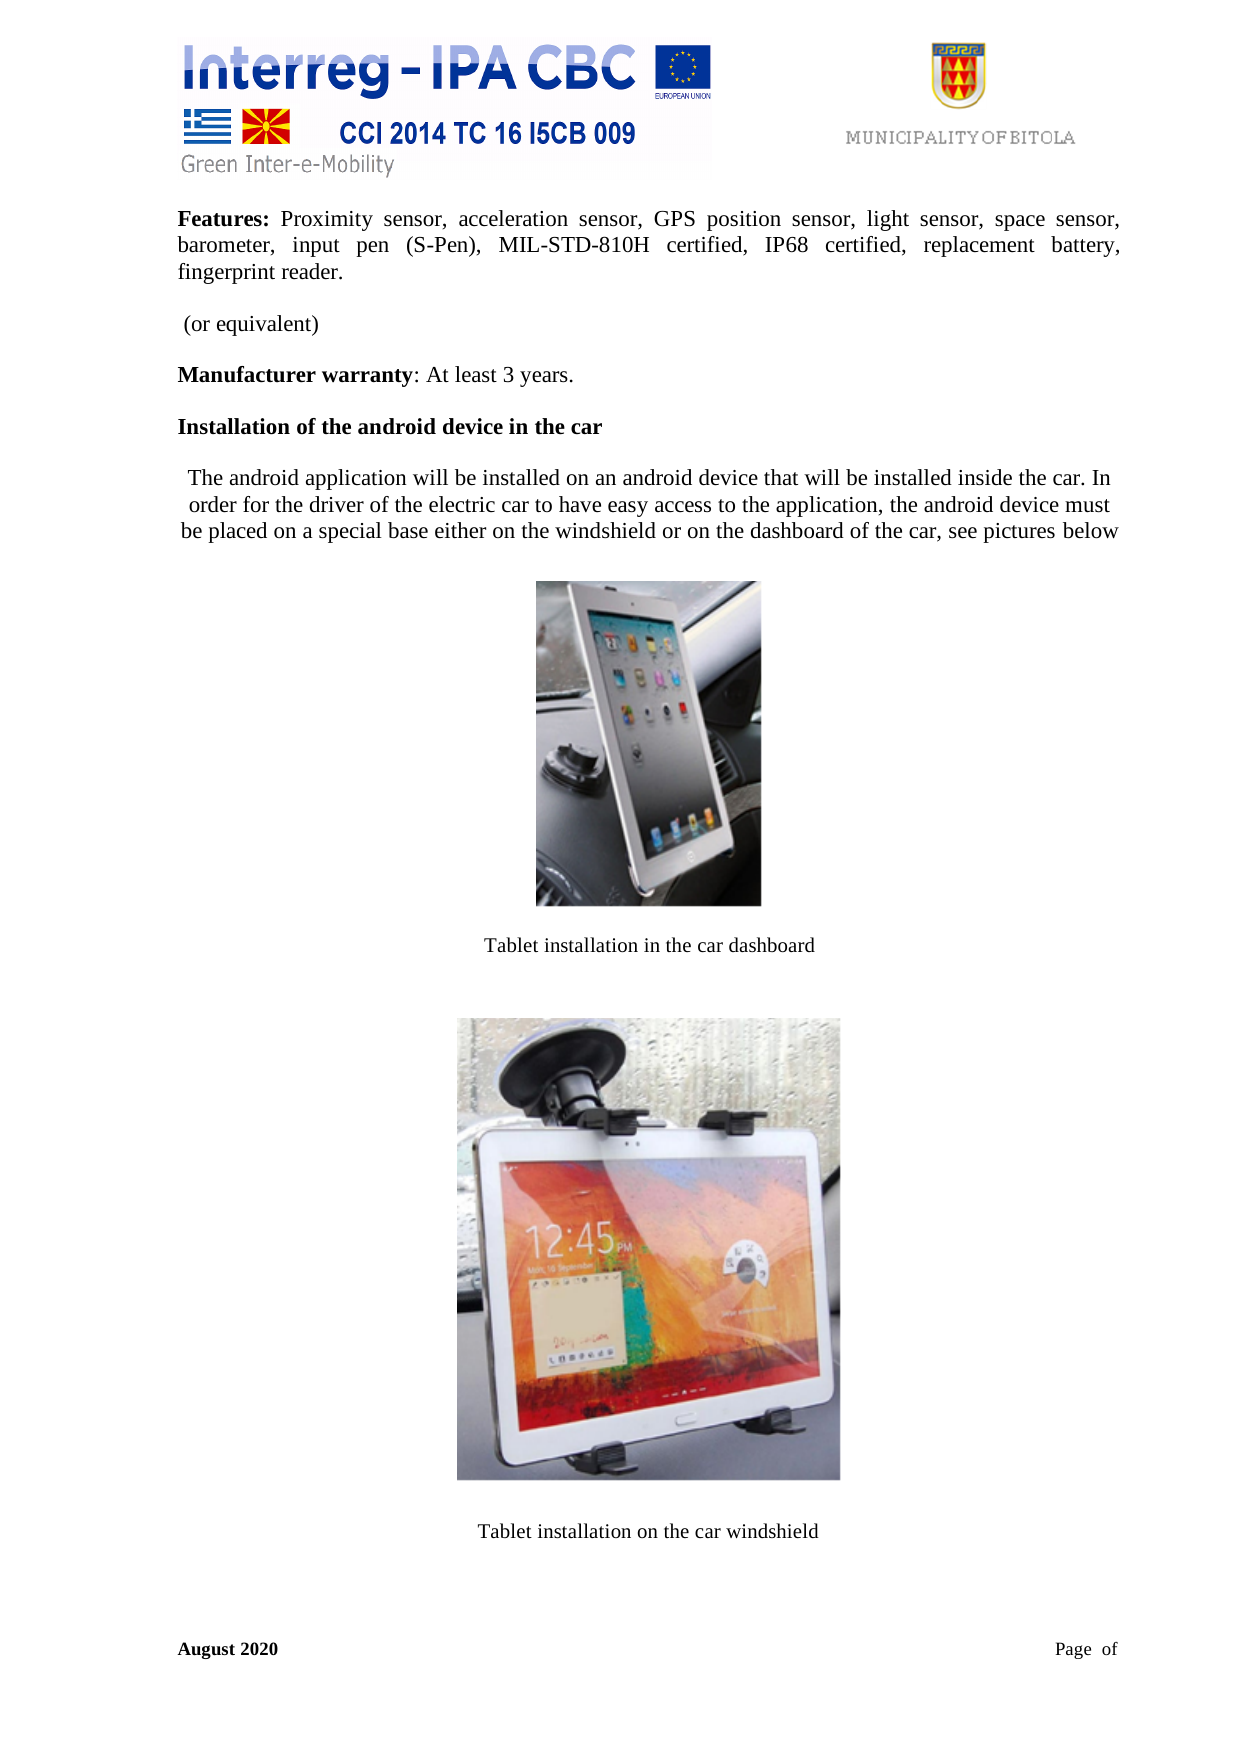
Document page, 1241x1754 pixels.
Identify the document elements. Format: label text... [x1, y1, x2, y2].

picture [831, 0, 1088, 180]
text (or equivalent) [177, 309, 1122, 336]
text Tablet installation in the car dashboard [177, 933, 1122, 957]
picture [177, 37, 712, 180]
text Features: Proximity sensor, acceleration sensor, GPS position sensor, light sensor, space sensor, barometer, input pen (S-Pen), MIL-STD-810H certified, IP68 certified, replacement battery, fingerprint reader. [177, 205, 1122, 284]
subtitle Installation of the android device in the car [177, 413, 1122, 439]
text Manufacturer warranty: At least 3 years. [177, 361, 1122, 388]
text Tablet installation on the car windshield [177, 1519, 1122, 1543]
picture [536, 581, 763, 908]
picture [457, 1018, 842, 1482]
text The android application will be installed on an android device that will be installed inside the car. In order for the driver of the electric car to have easy access to the application, the android device must be placed on a special base either on the windshield or on the dashboard of the car, see pictures below [177, 464, 1122, 544]
